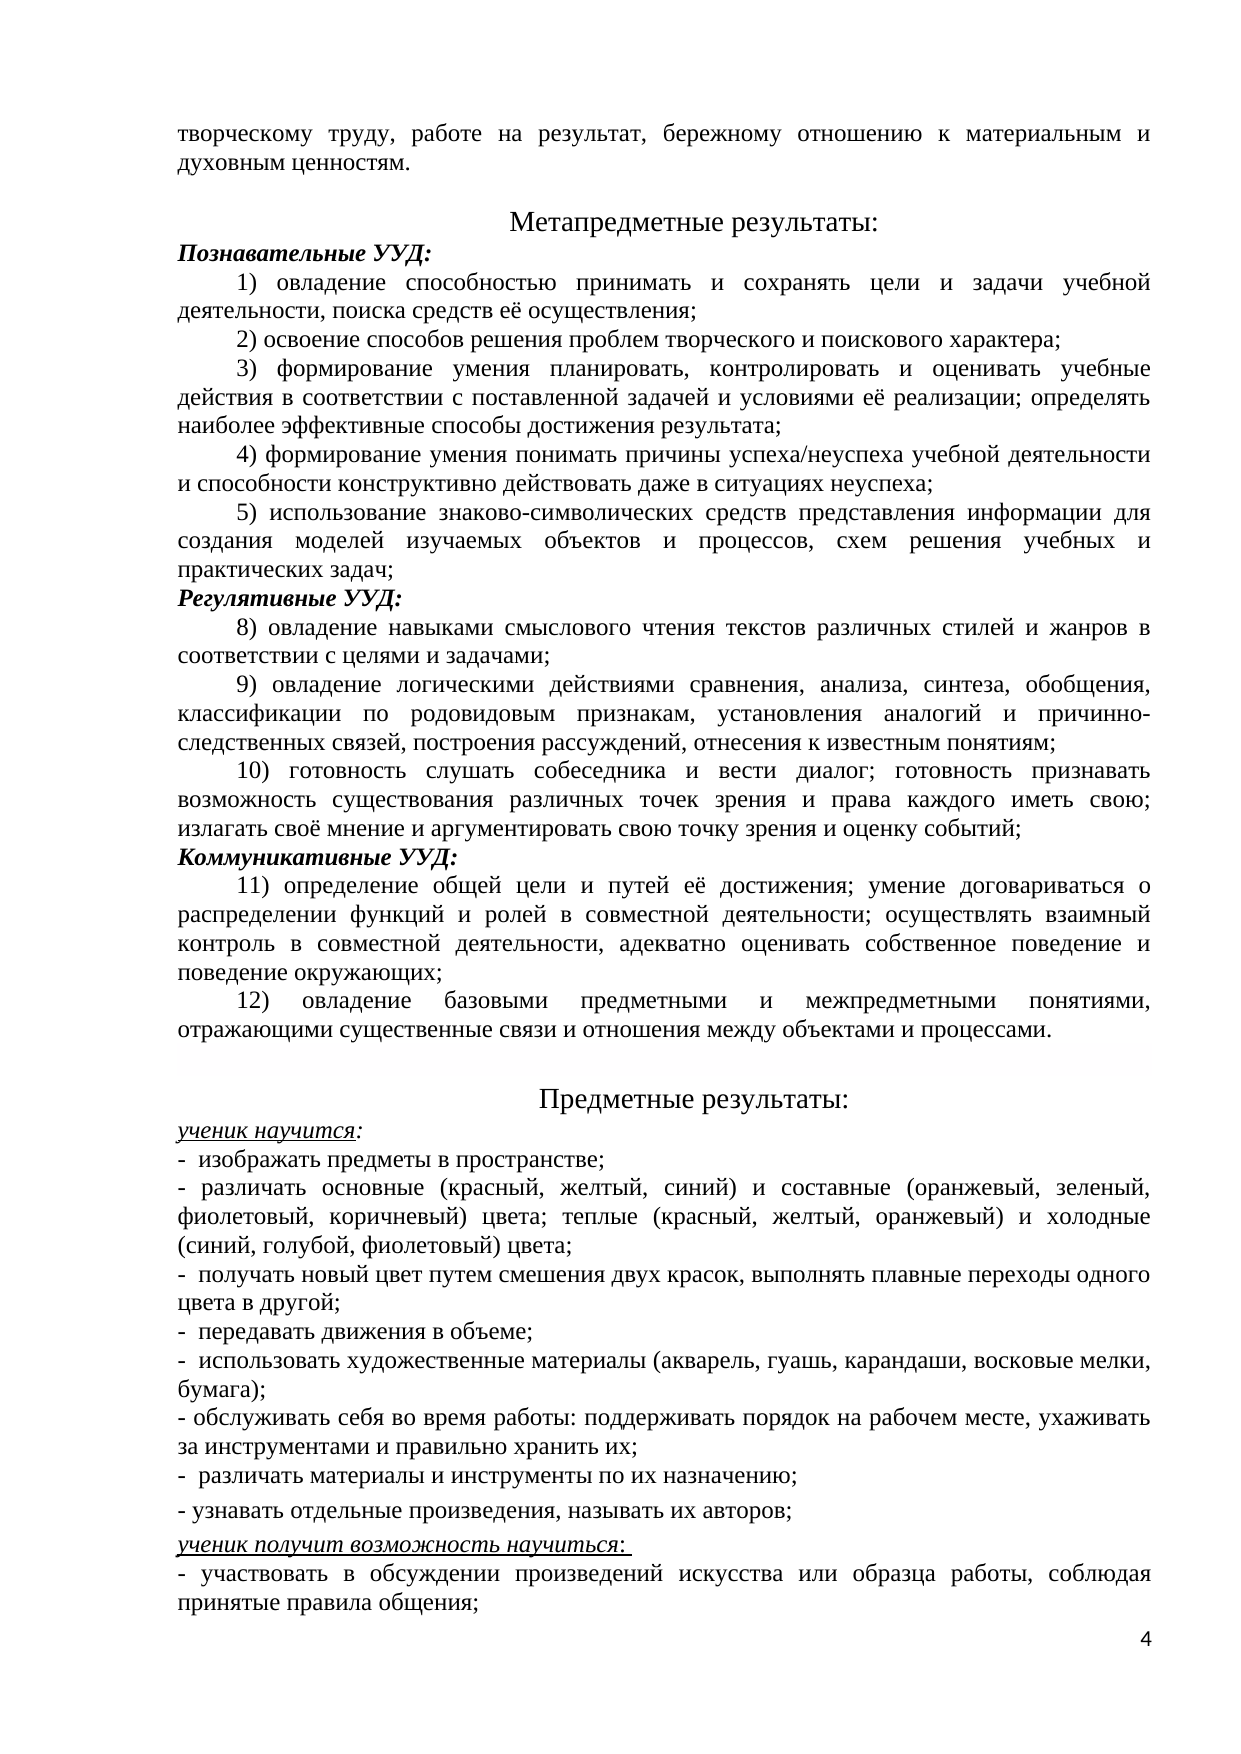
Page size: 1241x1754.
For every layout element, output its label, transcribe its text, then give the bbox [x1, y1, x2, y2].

text Регулятивные УУД: [177, 583, 1152, 612]
text 8) овладение навыками смыслового чтения текстов различных стилей и жанров в соответствии с целями и задачами; [177, 612, 1152, 669]
text - передавать движения в объеме; [177, 1316, 1152, 1345]
text - использовать художественные материалы (акварель, гуашь, карандаши, восковые мелки, бумага); [177, 1345, 1152, 1402]
text - различать материалы и инструменты по их назначению; [177, 1460, 1152, 1489]
text - изображать предметы в пространстве; [177, 1144, 1152, 1172]
text 5) использование знаково-символических средств представления информации для создания моделей изучаемых объектов и процессов, схем решения учебных и практических задач; [177, 497, 1152, 583]
text - получать новый цвет путем смешения двух красок, выполнять плавные переходы одного цвета в другой; [177, 1259, 1152, 1316]
text Предметные результаты: [177, 1081, 1152, 1115]
text 2) освоение способов решения проблем творческого и поискового характера; [177, 324, 1152, 353]
text 9) овладение логическими действиями сравнения, анализа, синтеза, обобщения, классификации по родовидовым признакам, установления аналогий и причинно-следственных связей, построения рассуждений, отнесения к известным понятиям; [177, 669, 1152, 755]
text Метапредметные результаты: [177, 204, 1152, 238]
text - узнавать отдельные произведения, называть их авторов; [177, 1495, 1152, 1523]
text ученик получит возможность научиться: [177, 1529, 1152, 1558]
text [177, 118, 1152, 176]
text 3) формирование умения планировать, контролировать и оценивать учебные действия в соответствии с поставленной задачей и условиями её реализации; определять наиболее эффективные способы достижения результата; [177, 353, 1152, 439]
text Познавательные УУД: [177, 238, 1152, 267]
text - участвовать в обсуждении произведений искусства или образца работы, соблюдая принятые правила общения; [177, 1558, 1152, 1616]
text - обслуживать себя во время работы: поддерживать порядок на рабочем месте, ухаживать за инструментами и правильно хранить их; [177, 1402, 1152, 1460]
text 1) овладение способностью принимать и сохранять цели и задачи учебной деятельности, поиска средств её осуществления; [177, 267, 1152, 324]
text 4) формирование умения понимать причины успеха/неуспеха учебной деятельности и способности конструктивно действовать даже в ситуациях неуспеха; [177, 439, 1152, 497]
text Коммуникативные УУД: [177, 842, 1152, 870]
text 10) готовность слушать собеседника и вести диалог; готовность признавать возможность существования различных точек зрения и права каждого иметь свою; излагать своё мнение и аргументировать свою точку зрения и оценку событий; [177, 755, 1152, 842]
text 12) овладение базовыми предметными и межпредметными понятиями, отражающими существенные связи и отношения между объектами и процессами. [177, 985, 1152, 1043]
text ученик научится: [177, 1115, 1152, 1144]
text 11) определение общей цели и путей её достижения; умение договариваться о распределении функций и ролей в совместной деятельности; осуществлять взаимный контроль в совместной деятельности, адекватно оценивать собственное поведение и поведение окружающих; [177, 870, 1152, 985]
text - различать основные (красный, желтый, синий) и составные (оранжевый, зеленый, фиолетовый, коричневый) цвета; теплые (красный, желтый, оранжевый) и холодные (синий, голубой, фиолетовый) цвета; [177, 1172, 1152, 1259]
